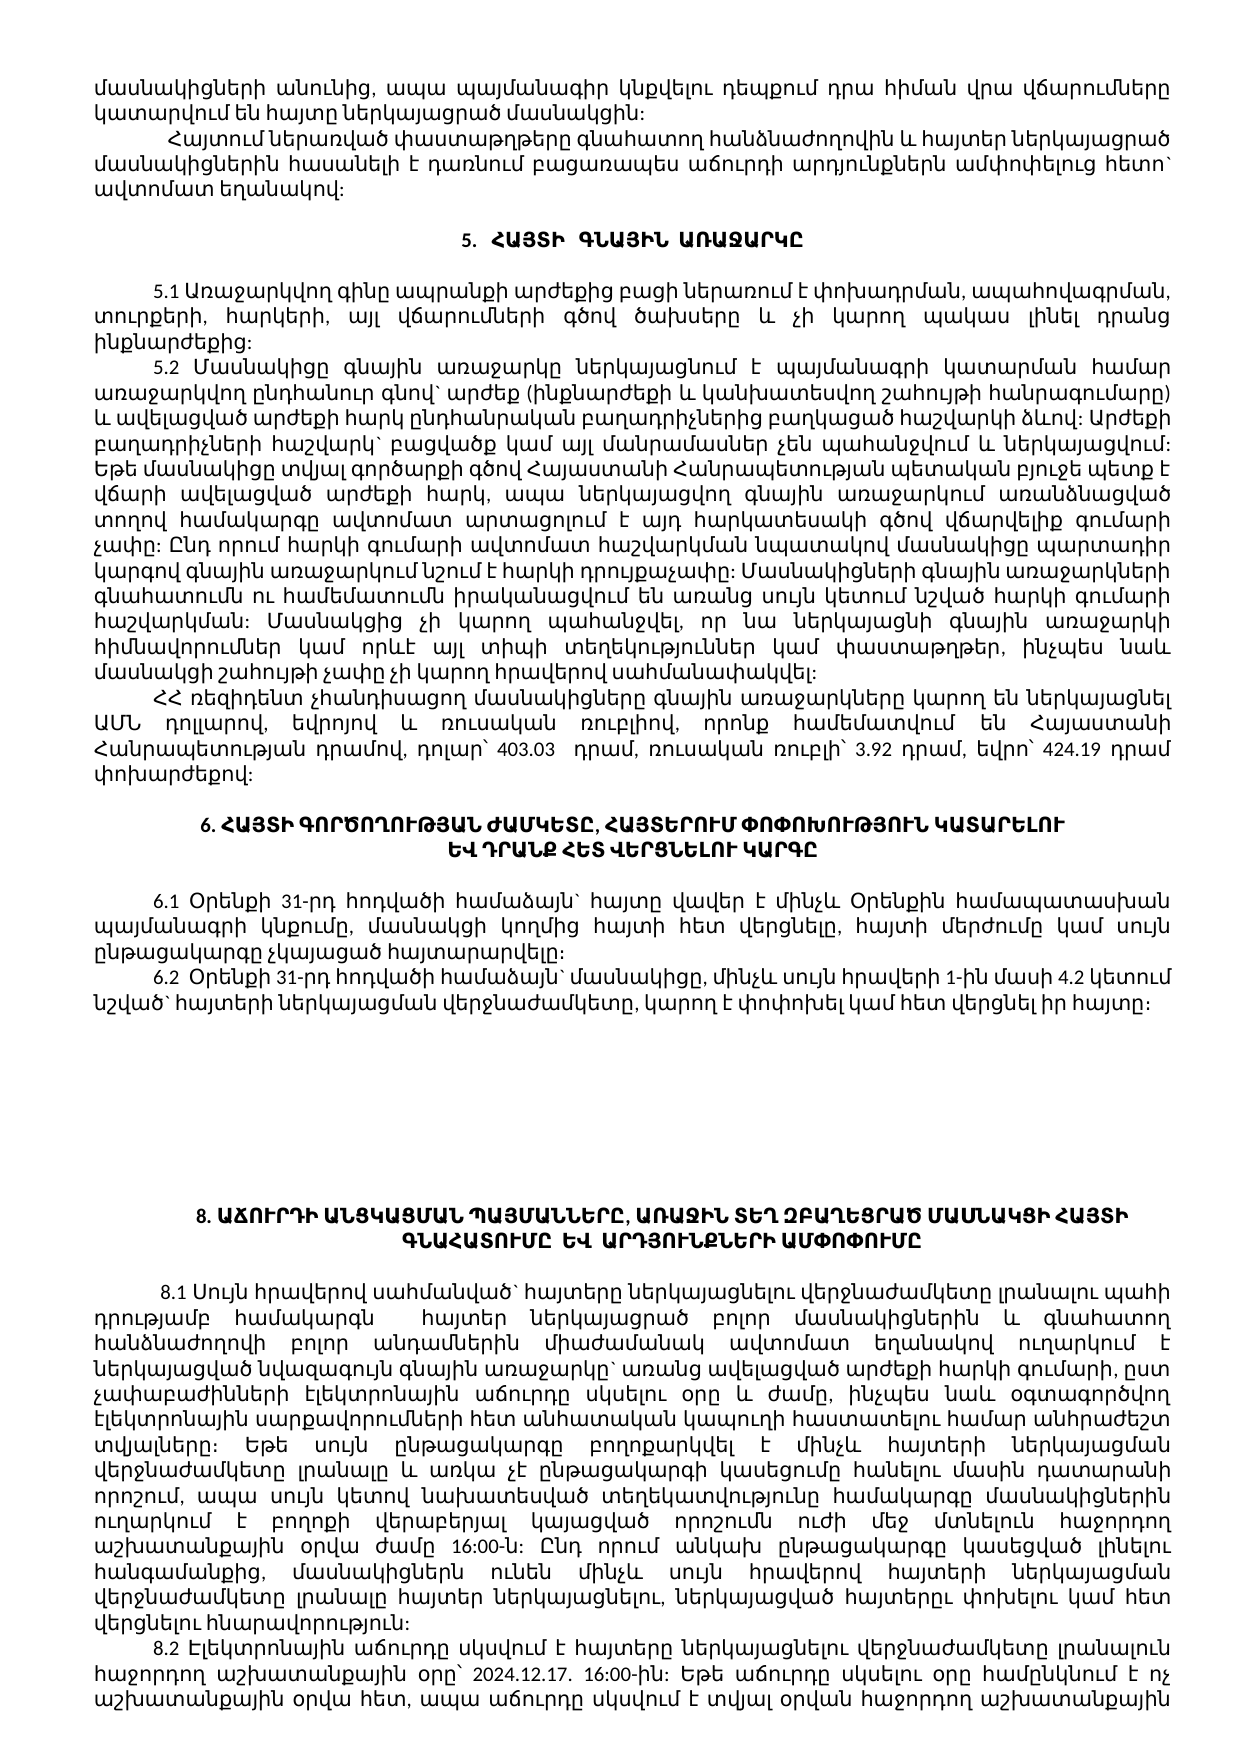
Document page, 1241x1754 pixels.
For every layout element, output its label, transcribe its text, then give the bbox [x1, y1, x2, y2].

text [94, 1635, 1171, 1712]
text ԵՎ ԴՐԱՆՔ ՀԵՏ ՎԵՐՑՆԵԼՈՒ ԿԱՐԳԸ [94, 837, 1171, 863]
text 6. ՀԱՅՏԻ ԳՈՐԾՈՂՈՒԹՅԱՆ ԺԱՄԿԵՏԸ, ՀԱՅՏԵՐՈՒՄ ՓՈՓՈԽՈՒԹՅՈՒՆ ԿԱՏԱՐԵԼՈՒ [94, 812, 1171, 837]
text ԳՆԱՀԱՏՈՒՄԸ ԵՎ ԱՐԴՅՈՒՆՔՆԵՐԻ ԱՄՓՈՓՈՒՄԸ [94, 1229, 1171, 1254]
text 5. ՀԱՅՏԻ ԳՆԱՅԻՆ ԱՌԱՋԱՐԿԸ [94, 227, 1171, 253]
text 5.1 Առաջարկվող գինը ապրանքի արժեքից բացի ներառում է փոխադրման, ապահովագրման, տուրքերի, հարկերի, այլ վճարումների գծով ծախսերը և չի կարող պակաս լինել դրանց ինքնարժեքից: [94, 278, 1171, 354]
text 5.2 Մասնակիցը գնային առաջարկը ներկայացնում է պայմանագրի կատարման համար առաջարկվող ընդհանուր գնով` արժեք (ինքնարժեքի և կանխատեսվող շահույթի հանրագումարը) և ավելացված արժեքի հարկ ընդհանրական բաղադրիչներից բաղկացած հաշվարկի ձևով: Արժեքի բաղադրիչների հաշվարկ` բացվածք կամ այլ մանրամասներ չեն պահանջվում և ներկայացվում: Եթե մասնակիցը տվյալ գործարքի գծով Հայաստանի Հանրապետության պետական բյուջե պետք է վճարի ավելացված արժեքի հարկ, ապա ներկայացվող գնային առաջարկում առանձնացված տողով համակարգը ավտոմատ արտացոլում է այդ հարկատեսակի գծով վճարվելիք գումարի չափը: Ընդ որում հարկի գումարի ավտոմատ հաշվարկման նպատակով մասնակիցը պարտադիր կարգով գնային առաջարկում նշում է հարկի դրույքաչափը: Մասնակիցների գնային առաջարկների գնահատումն ու համեմատումն իրականացվում են առանց սույն կետում նշված հարկի գումարի հաշվարկման: Մասնակցից չի կարող պահանջվել, որ նա ներկայացնի գնային առաջարկի հիմնավորումներ կամ որևէ այլ տիպի տեղեկություններ կամ փաստաթղթեր, ինչպես նաև մասնակցի շահույթի չափը չի կարող հրավերով սահմանափակվել: [94, 354, 1171, 685]
text 6.2 Օրենքի 31-րդ հոդվածի համաձայն` մասնակիցը, մինչև սույն հրավերի 1-ին մասի 4.2 կետում նշված` հայտերի ներկայացման վերջնաժամկետը, կարող է փոփոխել կամ հետ վերցնել իր հայտը։ [94, 964, 1171, 1015]
text 6.1 Օրենքի 31-րդ հոդվածի համաձայն` հայտը վավեր է մինչև Օրենքին համապատասխան պայմանագրի կնքումը, մասնակցի կողմից հայտի հետ վերցնելը, հայտի մերժումը կամ սույն ընթացակարգը չկայացած հայտարարվելը։ [94, 888, 1171, 964]
text Հայտում ներառված փաստաթղթերը գնահատող հանձնաժողովին և հայտեր ներկայացրած մասնակիցներին հասանելի է դառնում բացառապես աճուրդի արդյունքներն ամփոփելուց հետո` ավտոմատ եղանակով: [94, 126, 1171, 202]
text 8. ԱՃՈՒՐԴԻ ԱՆՑԿԱՑՄԱՆ ՊԱՅՄԱՆՆԵՐԸ, ԱՌԱՋԻՆ ՏԵՂ ԶԲԱՂԵՑՐԱԾ ՄԱՍՆԱԿՑԻ ՀԱՅՏԻ [94, 1203, 1171, 1229]
text 8.1 Սույն հրավերով սահմանված` հայտերը ներկայացնելու վերջնաժամկետը լրանալու պահի դրությամբ համակարգն հայտեր ներկայացրած բոլոր մասնակիցներին և գնահատող հանձնաժողովի բոլոր անդամներին միաժամանակ ավտոմատ եղանակով ուղարկում է ներկայացված նվազագույն գնային առաջարկը` առանց ավելացված արժեքի հարկի գումարի, ըստ չափաբաժինների էլեկտրոնային աճուրդը սկսելու օրը և ժամը, ինչպես նաև օգտագործվող էլեկտրոնային սարքավորումների հետ անհատական կապուղի հաստատելու համար անհրաժեշտ տվյալները։ Եթե սույն ընթացակարգը բողոքարկվել է մինչև հայտերի ներկայացման վերջնաժամկետը լրանալը և առկա չէ ընթացակարգի կասեցումը հանելու մասին դատարանի որոշում, ապա սույն կետով նախատեսված տեղեկատվությունը համակարգը մասնակիցներին ուղարկում է բողոքի վերաբերյալ կայացված որոշումն ուժի մեջ մտնելուն հաջորդող աշխատանքային օրվա ժամը 16:00-ն: Ընդ որում անկախ ընթացակարգը կասեցված լինելու հանգամանքից, մասնակիցներն ունեն մինչև սույն հրավերով հայտերի ներկայացման վերջնաժամկետը լրանալը հայտեր ներկայացնելու, ներկայացված հայտերըւ փոխելու կամ հետ վերցնելու հնարավորություն: [94, 1279, 1171, 1635]
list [94, 75, 1171, 126]
text ՀՀ ռեզիդենտ չհանդիսացող մասնակիցները գնային առաջարկները կարող են ներկայացնել ԱՄՆ դոլլարով, եվրոյով և ռուսական ռուբլիով, որոնք համեմատվում են Հայաստանի Հանրապետության դրամով, դոլար՝ 403.03 դրամ, ռուսական ռուբլի՝ 3.92 դրամ, եվրո՝ 424.19 դրամ փոխարժեքով: [94, 685, 1171, 787]
